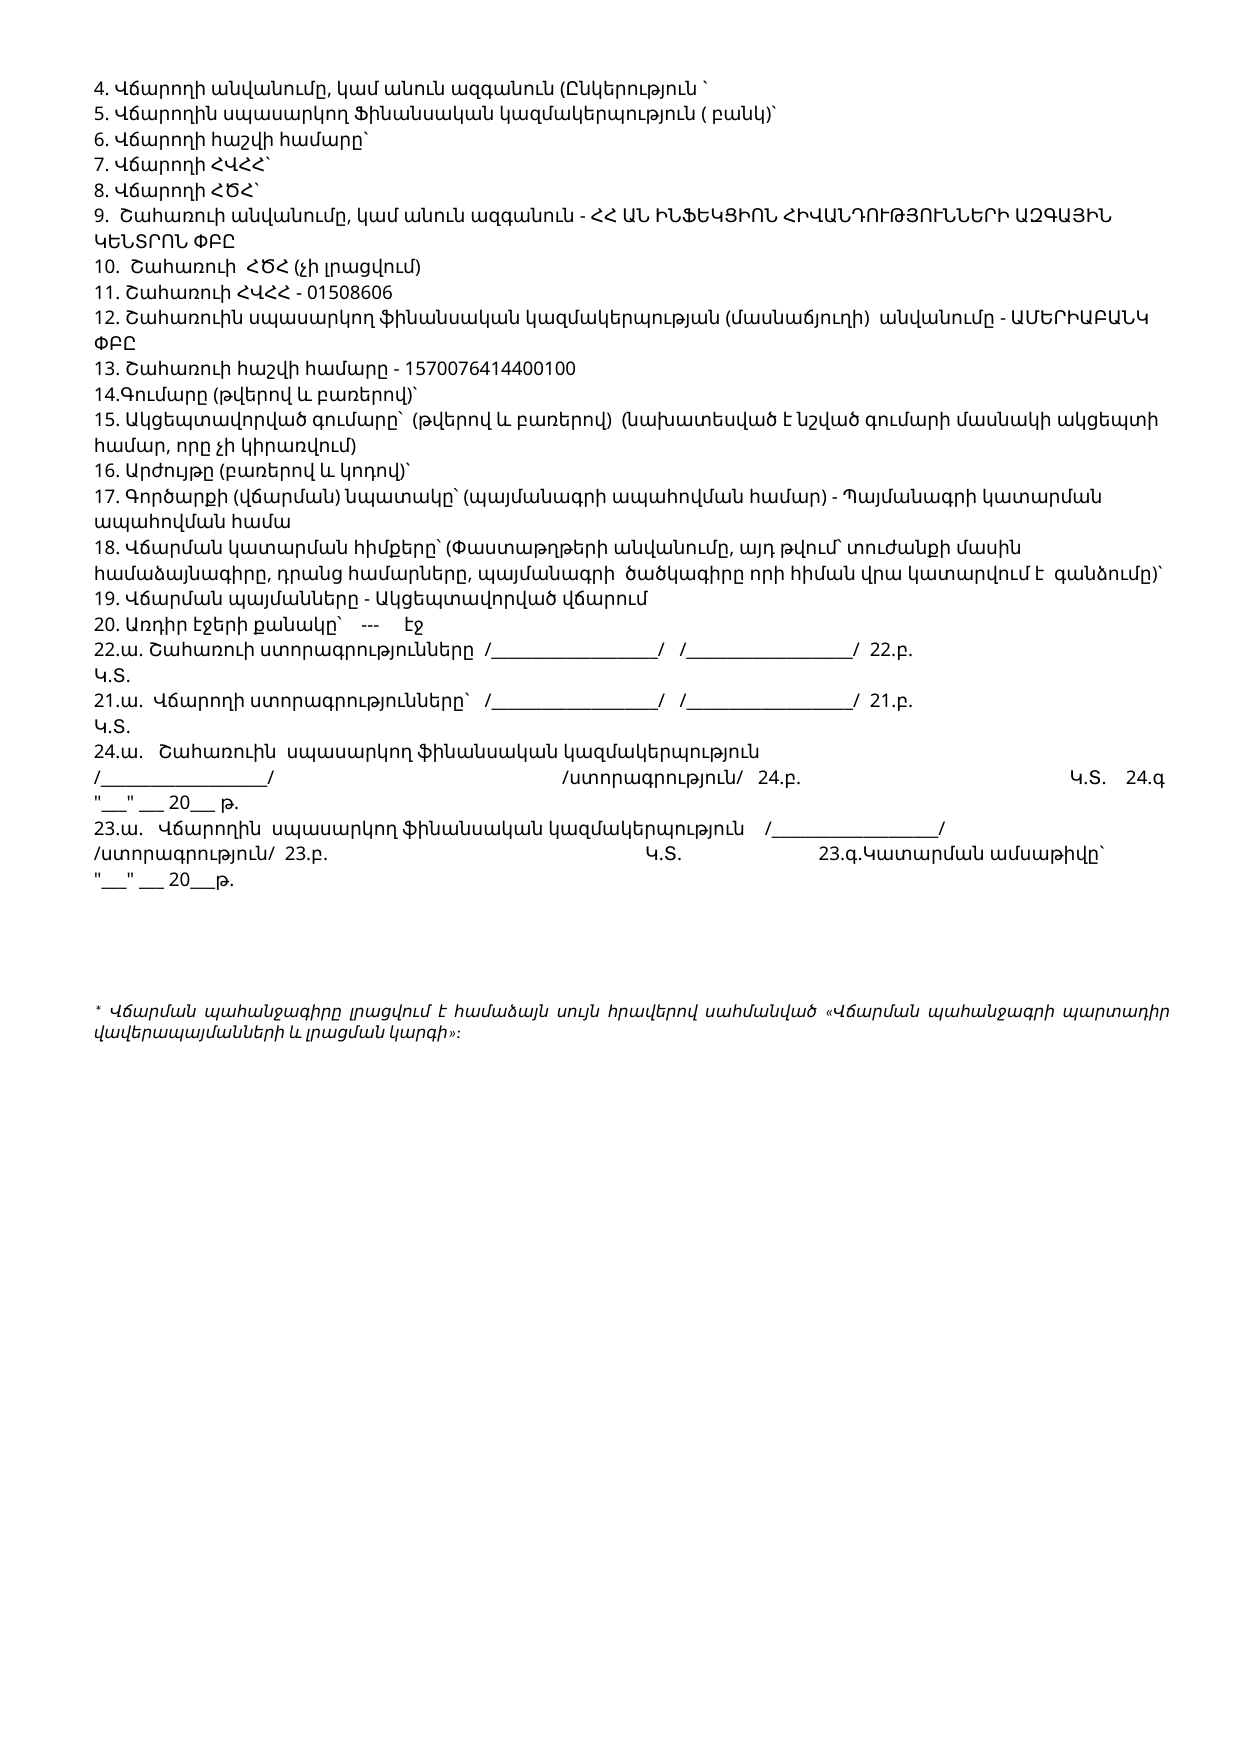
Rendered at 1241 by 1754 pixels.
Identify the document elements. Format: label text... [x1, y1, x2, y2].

text * Վճարման պահանջագիրը լրացվում է համաձայն սույն հրավերով սահմանված «Վճարման պահանջագրի պարտադիր վավերապայմանների և լրացման կարգի»: [94, 1002, 1171, 1042]
